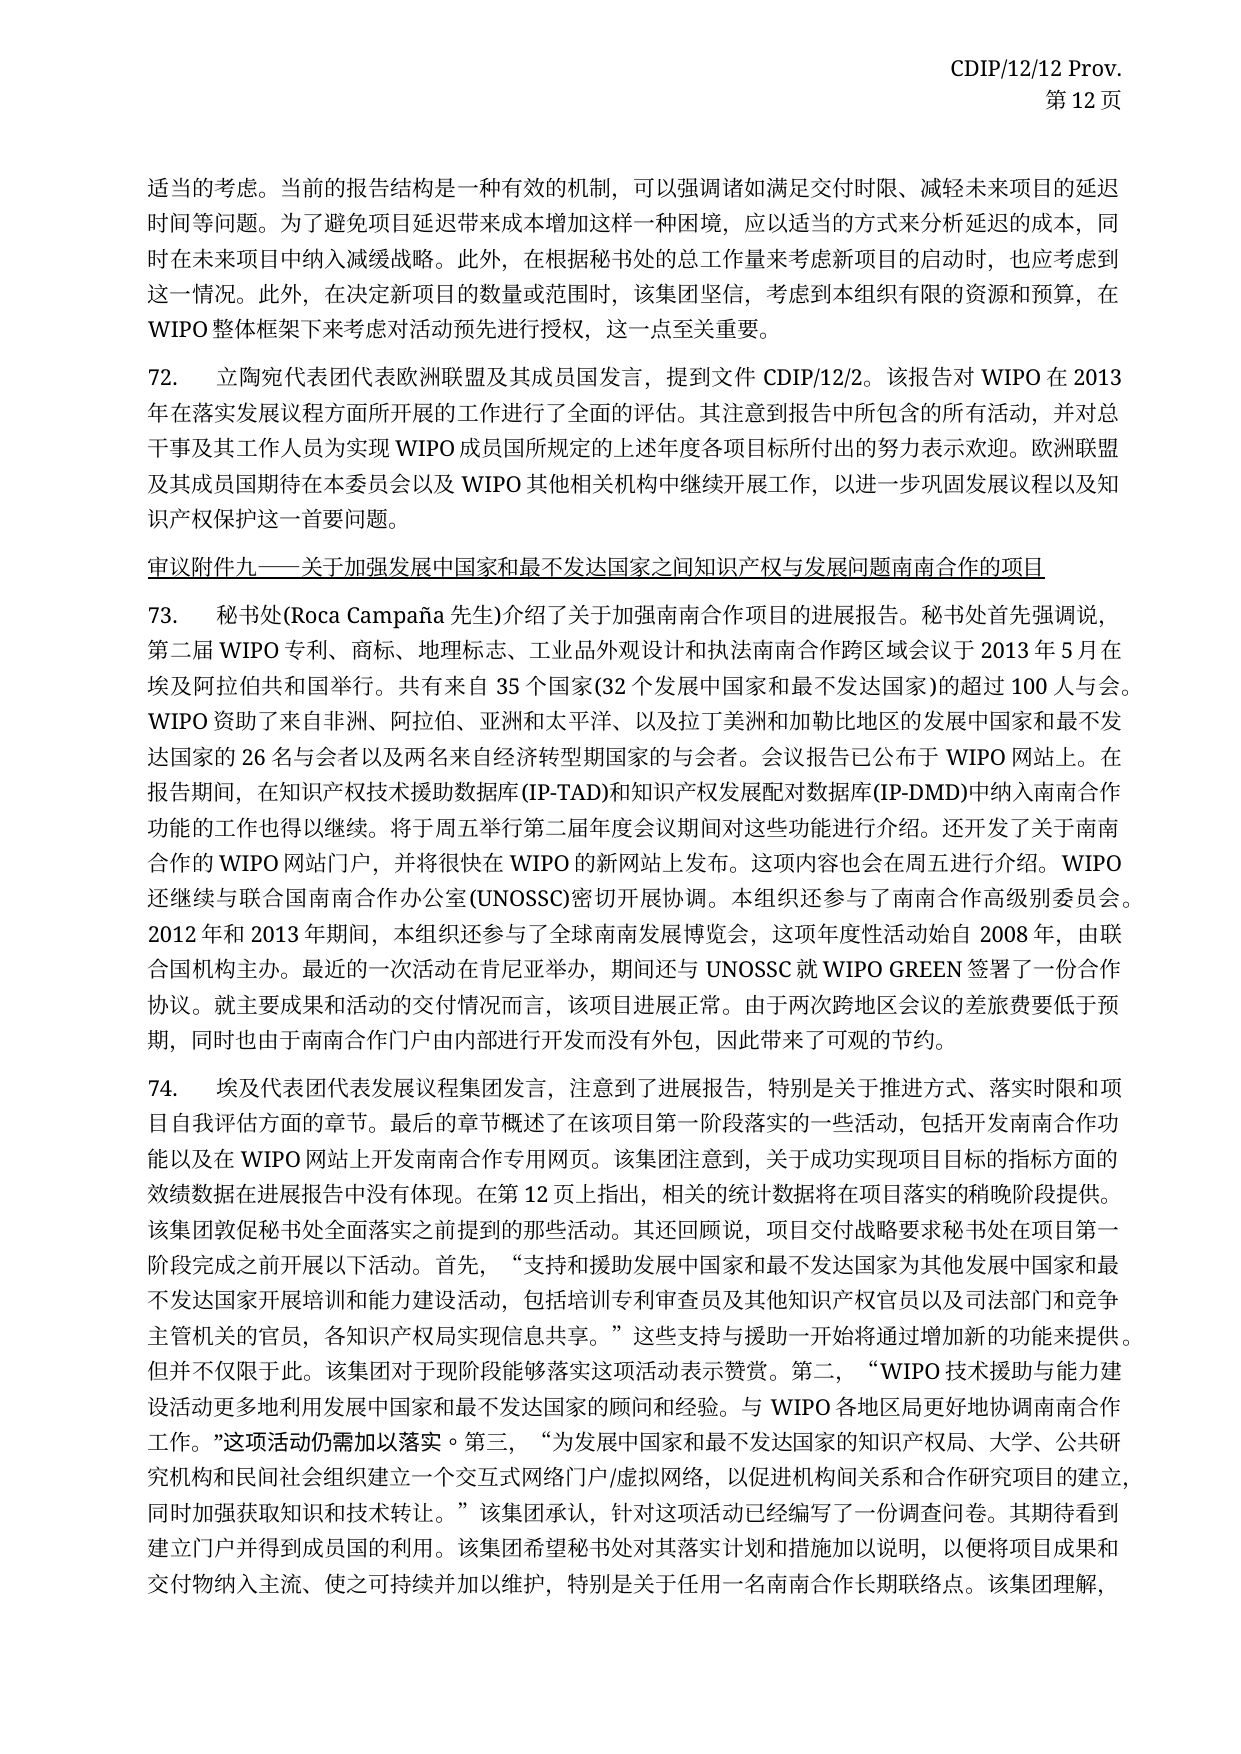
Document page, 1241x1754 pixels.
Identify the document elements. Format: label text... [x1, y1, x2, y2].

list 立陶宛代表团代表欧洲联盟及其成员国发言，提到文件CDIP/12/2。该报告对WIPO在2013年在落实发展议程方面所开展的工作进行了全面的评估。其注意到报告中所包含的所有活动，并对总干事及其工作人员为实现WIPO成员国所规定的上述年度各项目标所付出的努力表示欢迎。欧洲联盟及其成员国期待在本委员会以及WIPO其他相关机构中继续开展工作，以进一步巩固发展议程以及知识产权保护这一首要问题。 [148, 357, 1122, 534]
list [148, 167, 1122, 344]
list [148, 1067, 1122, 1598]
text 审议附件九——关于加强发展中国家和最不发达国家之间知识产权与发展问题南南合作的项目 [148, 546, 1122, 582]
list 秘书处(Roca Campaña先生)介绍了关于加强南南合作项目的进展报告。秘书处首先强调说，第二届WIPO专利、商标、地理标志、工业品外观设计和执法南南合作跨区域会议于2013年5月在埃及阿拉伯共和国举行。共有来自35个国家(32个发展中国家和最不发达国家)的超过100人与会。WIPO资助了来自非洲、阿拉伯、亚洲和太平洋、以及拉丁美洲和加勒比地区的发展中国家和最不发达国家的26名与会者以及两名来自经济转型期国家的与会者。会议报告已公布于WIPO网站上。在报告期间，在知识产权技术援助数据库(IP-TAD)和知识产权发展配对数据库(IP-DMD)中纳入南南合作功能的工作也得以继续。将于周五举行第二届年度会议期间对这些功能进行介绍。还开发了关于南南合作的WIPO网站门户，并将很快在WIPO的新网站上发布。这项内容也会在周五进行介绍。WIPO还继续与联合国南南合作办公室(UNOSSC)密切开展协调。本组织还参与了南南合作高级别委员会。2012年和2013年期间，本组织还参与了全球南南发展博览会，这项年度性活动始自2008年，由联合国机构主办。最近的一次活动在肯尼亚举办，期间还与UNOSSC就WIPO GREEN签署了一份合作协议。就主要成果和活动的交付情况而言，该项目进展正常。由于两次跨地区会议的差旅费要低于预期，同时也由于南南合作门户由内部进行开发而没有外包，因此带来了可观的节约。 [148, 594, 1122, 1055]
